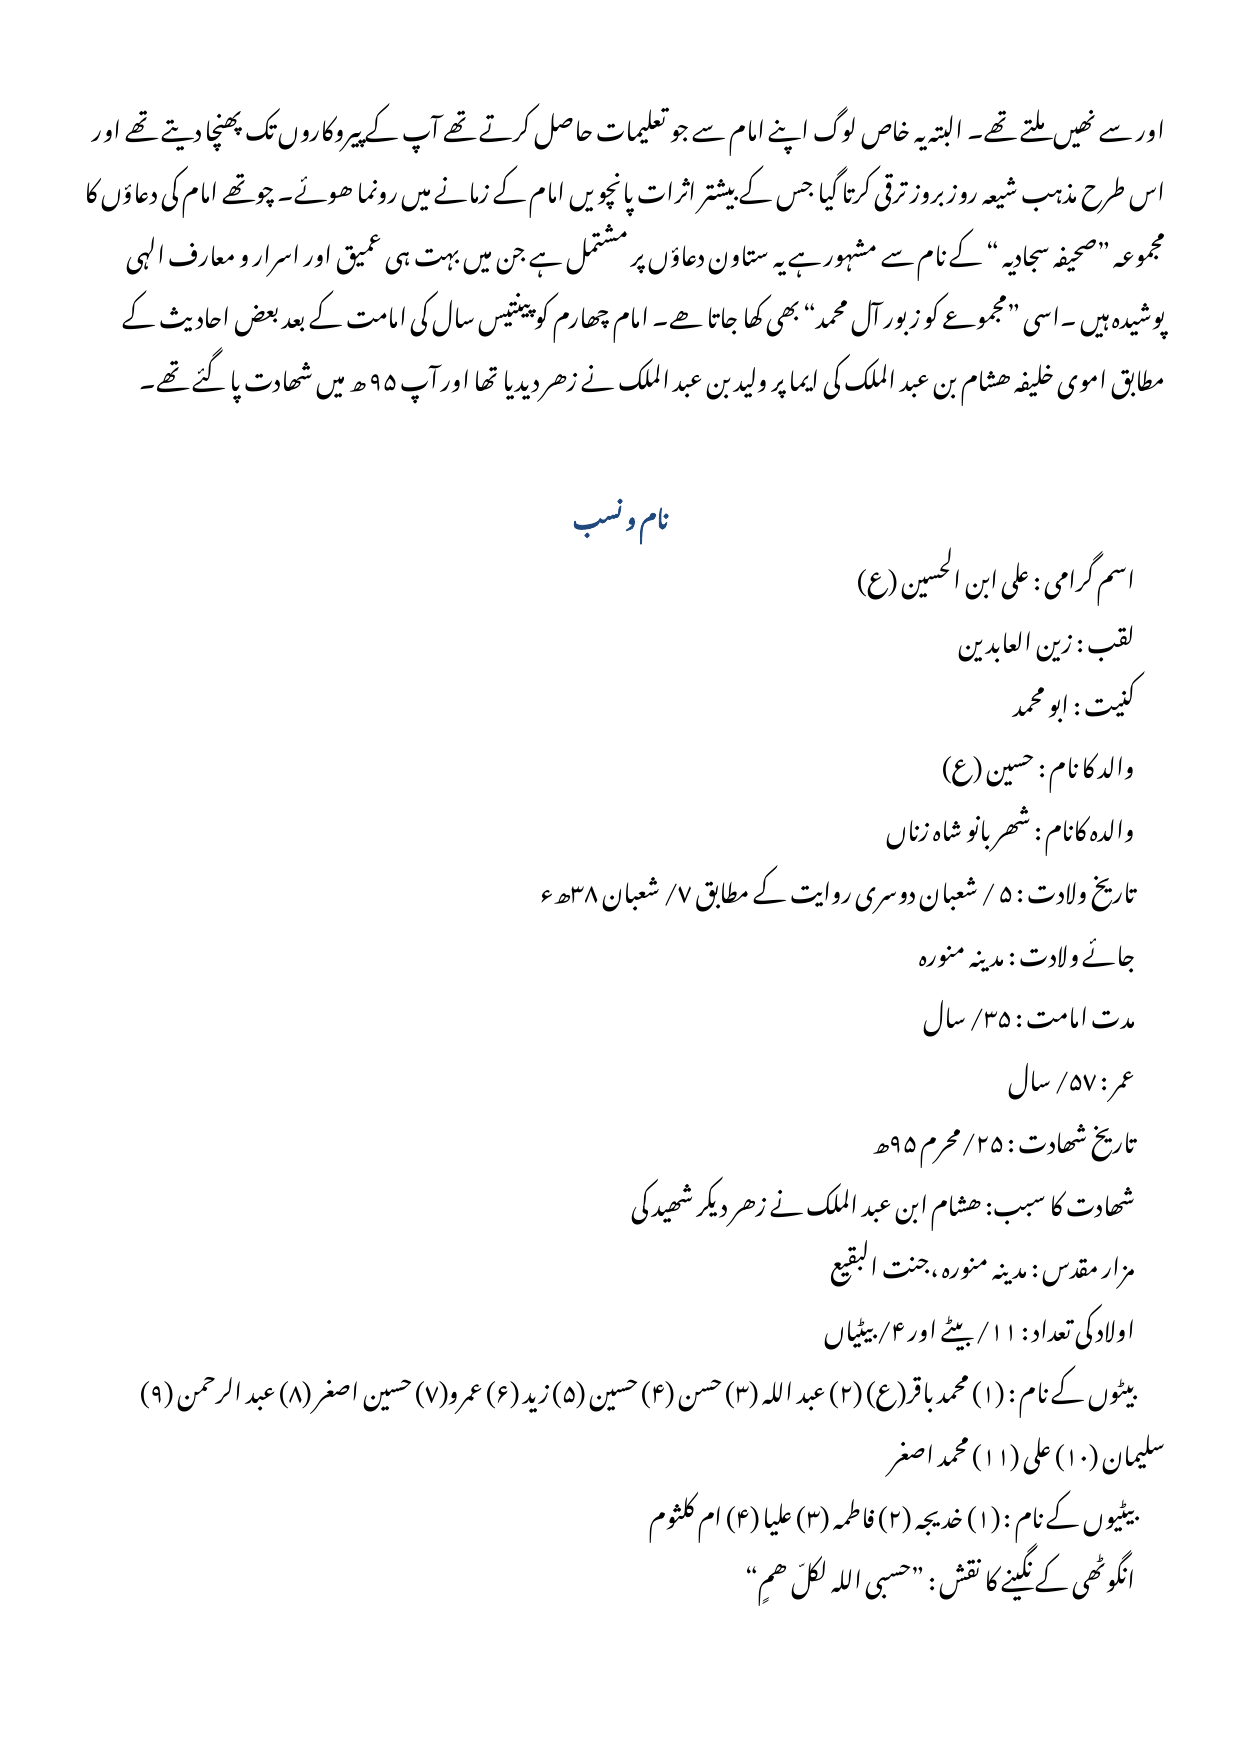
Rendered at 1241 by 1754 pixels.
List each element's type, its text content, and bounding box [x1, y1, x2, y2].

subtitle نام و نسب [75, 481, 1165, 544]
text بیٹیوں کے نام : (۱) خدیجہ (۲) فاطمہ (۳) علیا (۴) ام کلثوم [75, 1481, 1165, 1544]
text عمر : ۵۷/ سال [75, 1044, 1165, 1106]
text شھادت کا سبب: ھشام ابن عبد الملک نے زھر دیکر شھید کی [75, 1169, 1165, 1231]
text والدہ کانام : شھر بانو شاہ زناں [75, 794, 1165, 856]
text اسم گرامی : علی ابن الحسین (ع) [75, 544, 1165, 606]
text والد کا نام : حسین (ع) [75, 731, 1165, 794]
text تاریخ شھادت : ۲۵/محرم ۹۵ھ [75, 1106, 1165, 1169]
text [75, 94, 1165, 406]
text لقب : زین العابدین [75, 606, 1165, 669]
text کنیت : ابو محمد [75, 669, 1165, 731]
text مزار مقدس : مدینہ منورہ ،جنت البقیع [75, 1231, 1165, 1294]
text جائے ولادت : مدینہ منورہ [75, 919, 1165, 981]
text مدت امامت : ۳۵/ سال [75, 981, 1165, 1044]
text انگوٹھی کے نگینے کا نقش : ”حسبی اللہ لکلّ ھمٍ“ [75, 1544, 1165, 1606]
text اولاد کی تعداد : ۱۱/ بیٹے اور ۴/ بیٹیاں [75, 1294, 1165, 1356]
text بیٹوں کے نام : (۱) محمد باقر(ع) (۲) عبد اللہ (۳) حسن (۴) حسین (۵) زید (۶) عمرو(۷) حسین اصغر (۸) عبد الرحمن (۹) سلیمان (۱۰) علی (۱۱) محمد اصغر [75, 1356, 1165, 1481]
text تاریخ ولادت : ۵ / شعبان دوسری روایت کے مطابق ۷/ شعبان ۳۸ھء [75, 856, 1165, 919]
